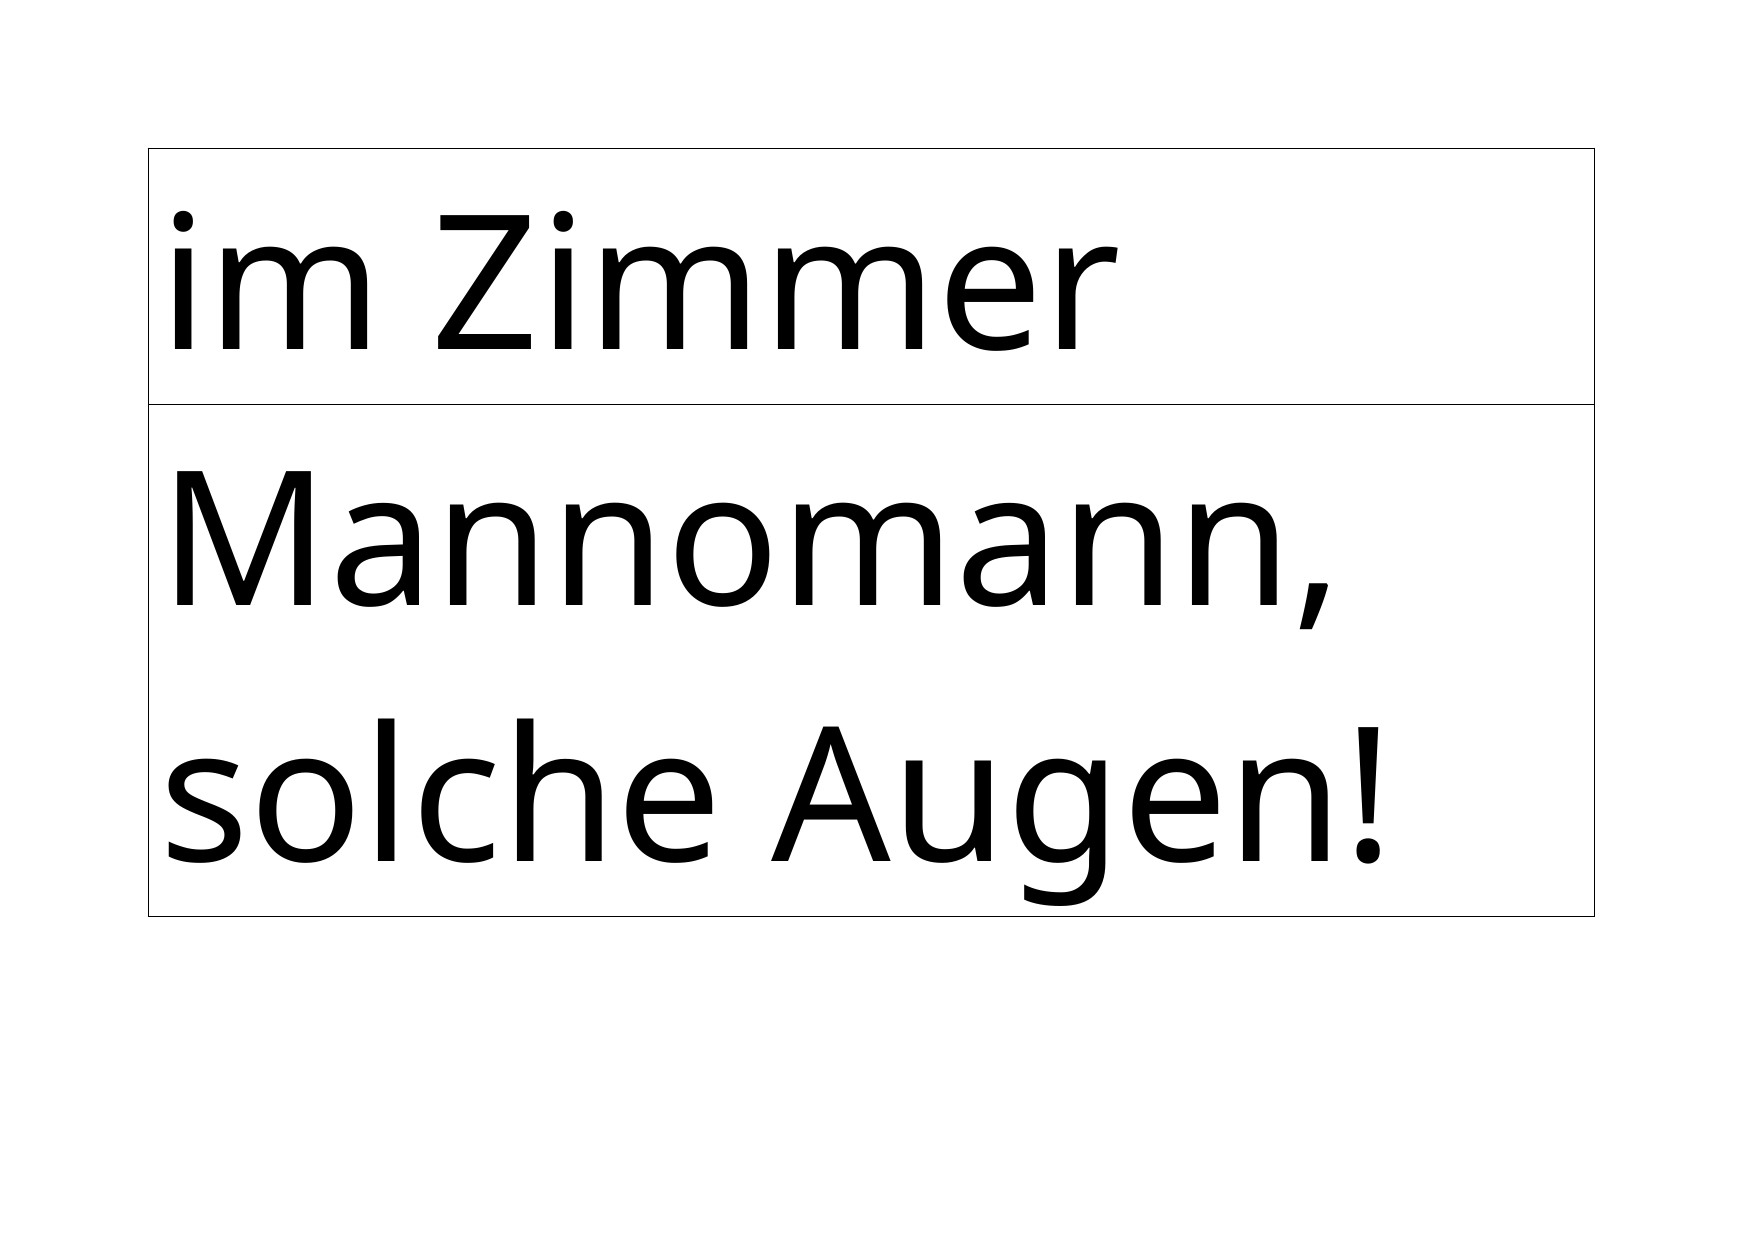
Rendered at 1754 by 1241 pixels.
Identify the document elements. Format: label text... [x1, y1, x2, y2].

table_cell Mannomann, solche Augen! [149, 405, 1594, 916]
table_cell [149, 149, 1594, 404]
